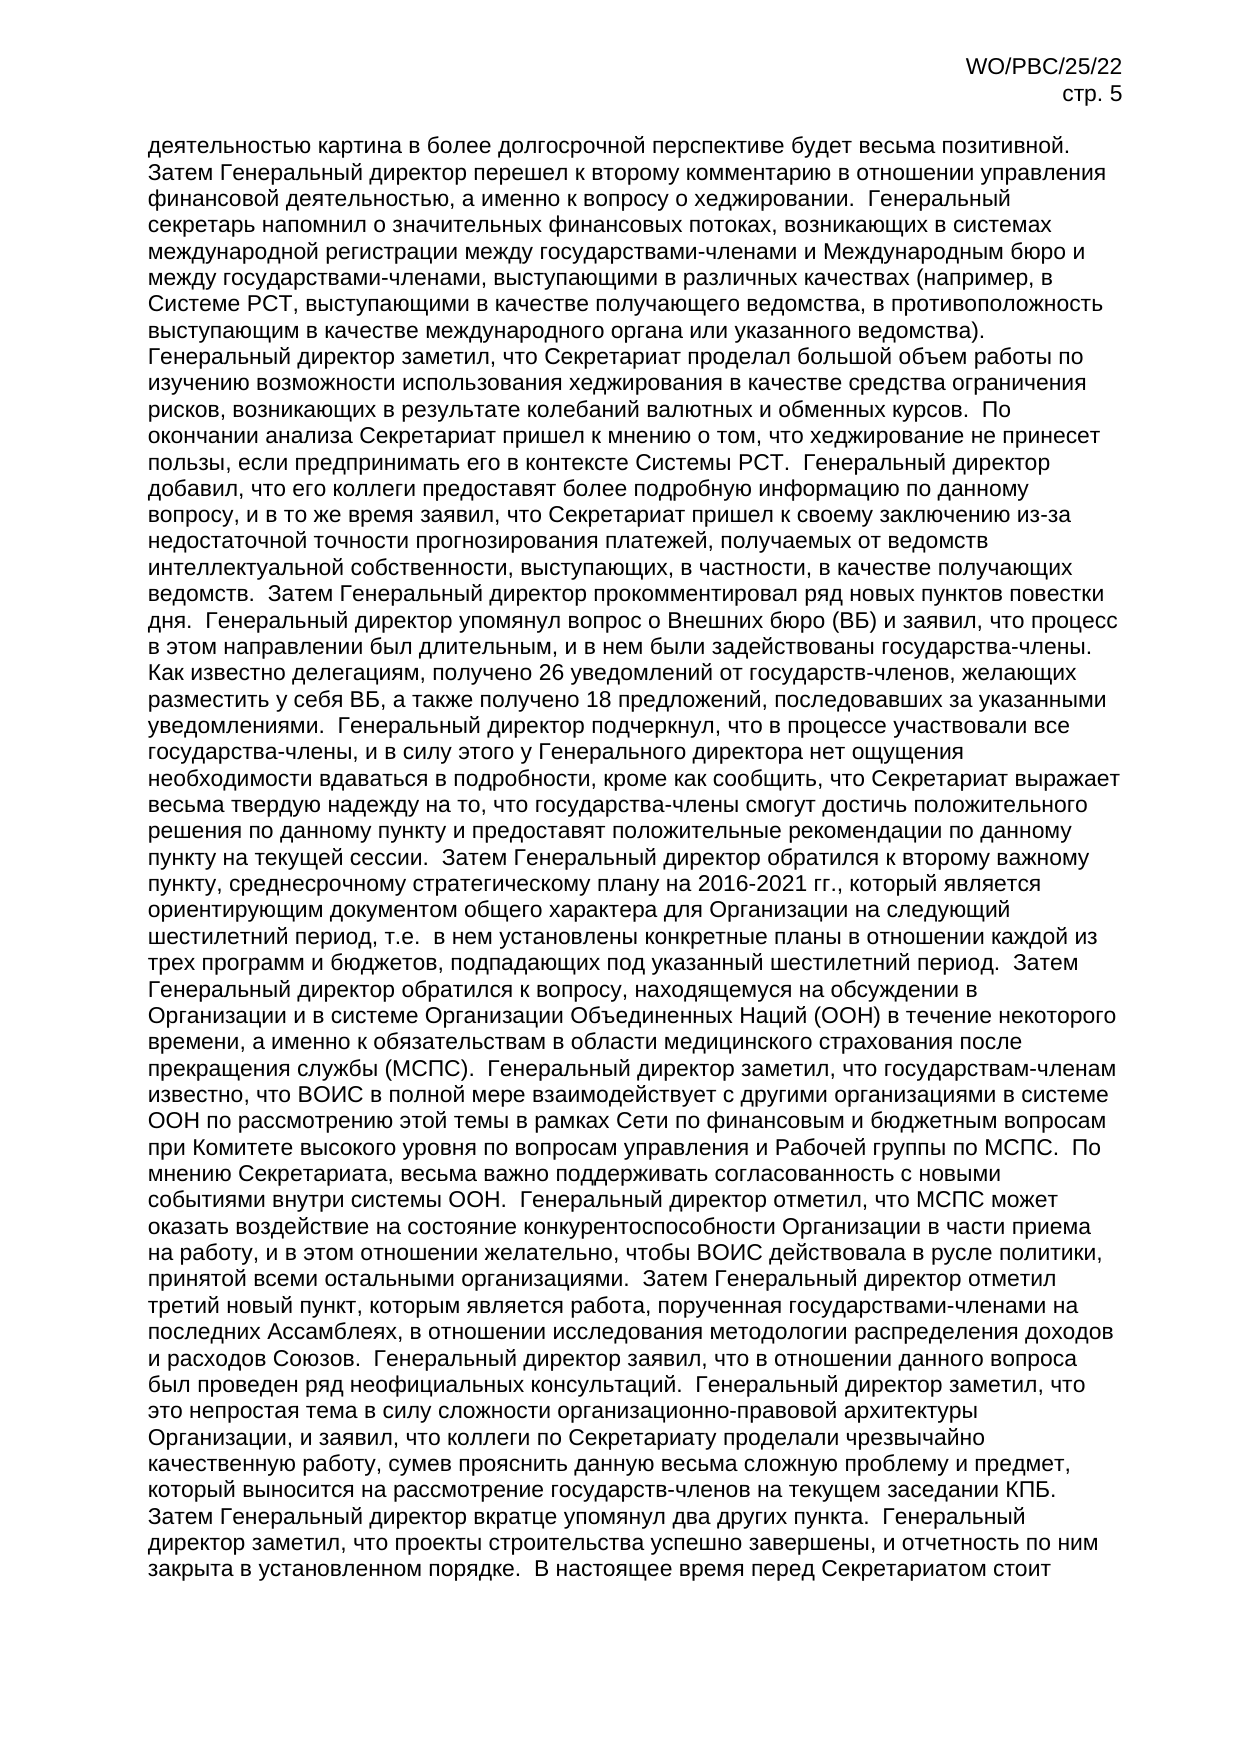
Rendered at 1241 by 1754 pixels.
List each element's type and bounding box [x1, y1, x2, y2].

list [148, 132, 1122, 1582]
